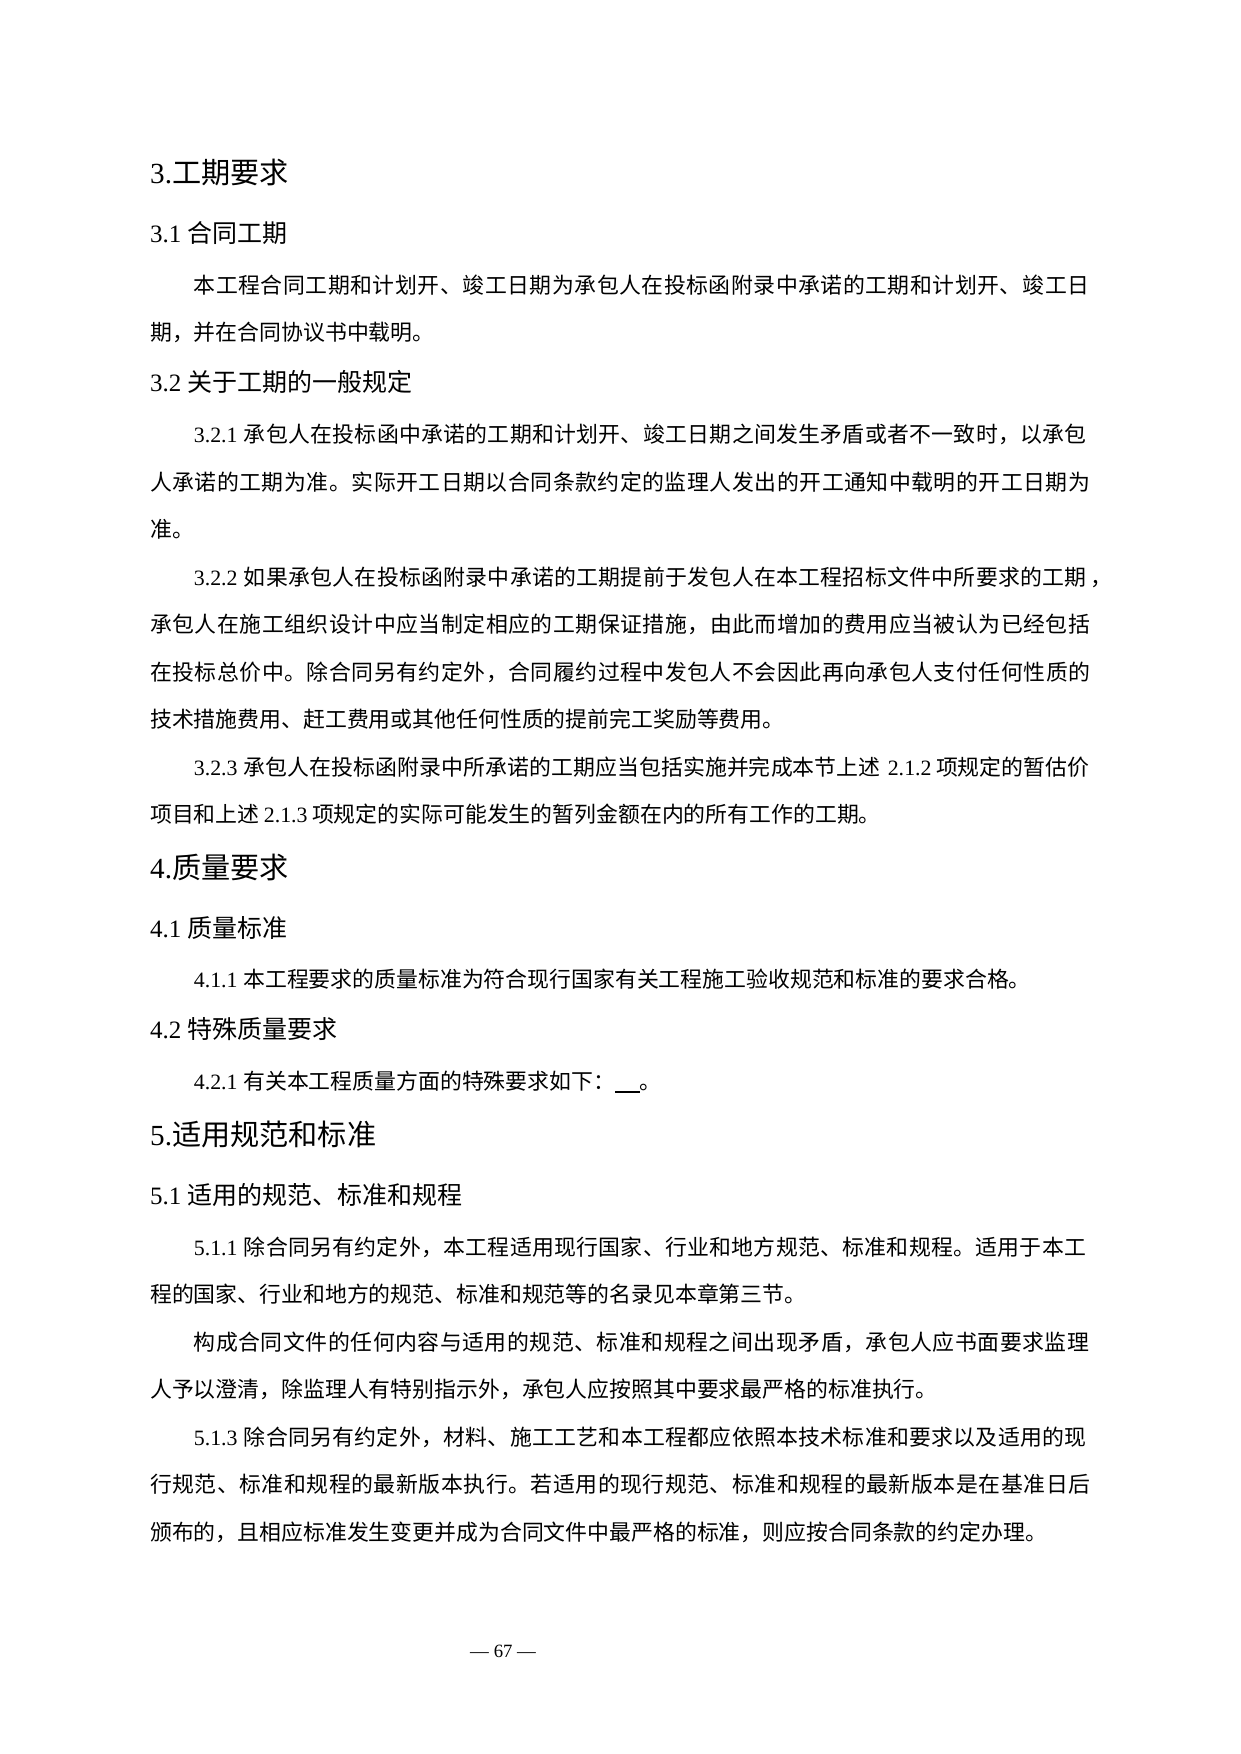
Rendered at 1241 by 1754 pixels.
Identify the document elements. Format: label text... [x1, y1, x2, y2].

subtitle 5.适用规范和标准 [150, 1112, 1090, 1154]
subtitle 4.质量要求 [150, 845, 1090, 887]
text 5.1.3 除合同另有约定外，材料、施工工艺和本工程都应依照本技术标准和要求以及适用的现行规范、标准和规程的最新版本执行。若适用的现行规范、标准和规程的最新版本是在基准日后颁布的，且相应标准发生变更并成为合同文件中最严格的标准，则应按合同条款的约定办理。 [150, 1420, 1090, 1546]
subtitle 3.2 关于工期的一般规定 [150, 363, 1090, 399]
text 5.1.1 除合同另有约定外，本工程适用现行国家、行业和地方规范、标准和规程。适用于本工程的国家、行业和地方的规范、标准和规范等的名录见本章第三节。 [150, 1230, 1090, 1309]
text 构成合同文件的任何内容与适用的规范、标准和规程之间出现矛盾，承包人应书面要求监理人予以澄清，除监理人有特别指示外，承包人应按照其中要求最严格的标准执行。 [150, 1325, 1090, 1404]
text 4.1.1 本工程要求的质量标准为符合现行国家有关工程施工验收规范和标准的要求合格。 [150, 962, 1090, 994]
subtitle 4.2 特殊质量要求 [150, 1010, 1090, 1046]
subtitle 3.1 合同工期 [150, 213, 1090, 250]
text 4.2.1 有关本工程质量方面的特殊要求如下： 。 [150, 1064, 1090, 1096]
text 3.2.1 承包人在投标函中承诺的工期和计划开、竣工日期之间发生矛盾或者不一致时，以承包人承诺的工期为准。实际开工日期以合同条款约定的监理人发出的开工通知中载明的开工日期为准。 [150, 417, 1090, 544]
text 本工程合同工期和计划开、竣工日期为承包人在投标函附录中承诺的工期和计划开、竣工日期，并在合同协议书中载明。 [150, 268, 1090, 347]
subtitle 3.工期要求 [150, 150, 1090, 192]
subtitle 5.1 适用的规范、标准和规程 [150, 1175, 1090, 1212]
text 3.2.3 承包人在投标函附录中所承诺的工期应当包括实施并完成本节上述2.1.2项规定的暂估价项目和上述2.1.3项规定的实际可能发生的暂列金额在内的所有工作的工期。 [150, 750, 1090, 829]
text 3.2.2 如果承包人在投标函附录中承诺的工期提前于发包人在本工程招标文件中所要求的工期，承包人在施工组织设计中应当制定相应的工期保证措施，由此而增加的费用应当被认为已经包括在投标总价中。除合同另有约定外，合同履约过程中发包人不会因此再向承包人支付任何性质的技术措施费用、赶工费用或其他任何性质的提前完工奖励等费用。 [150, 560, 1090, 734]
subtitle 4.1 质量标准 [150, 908, 1090, 944]
